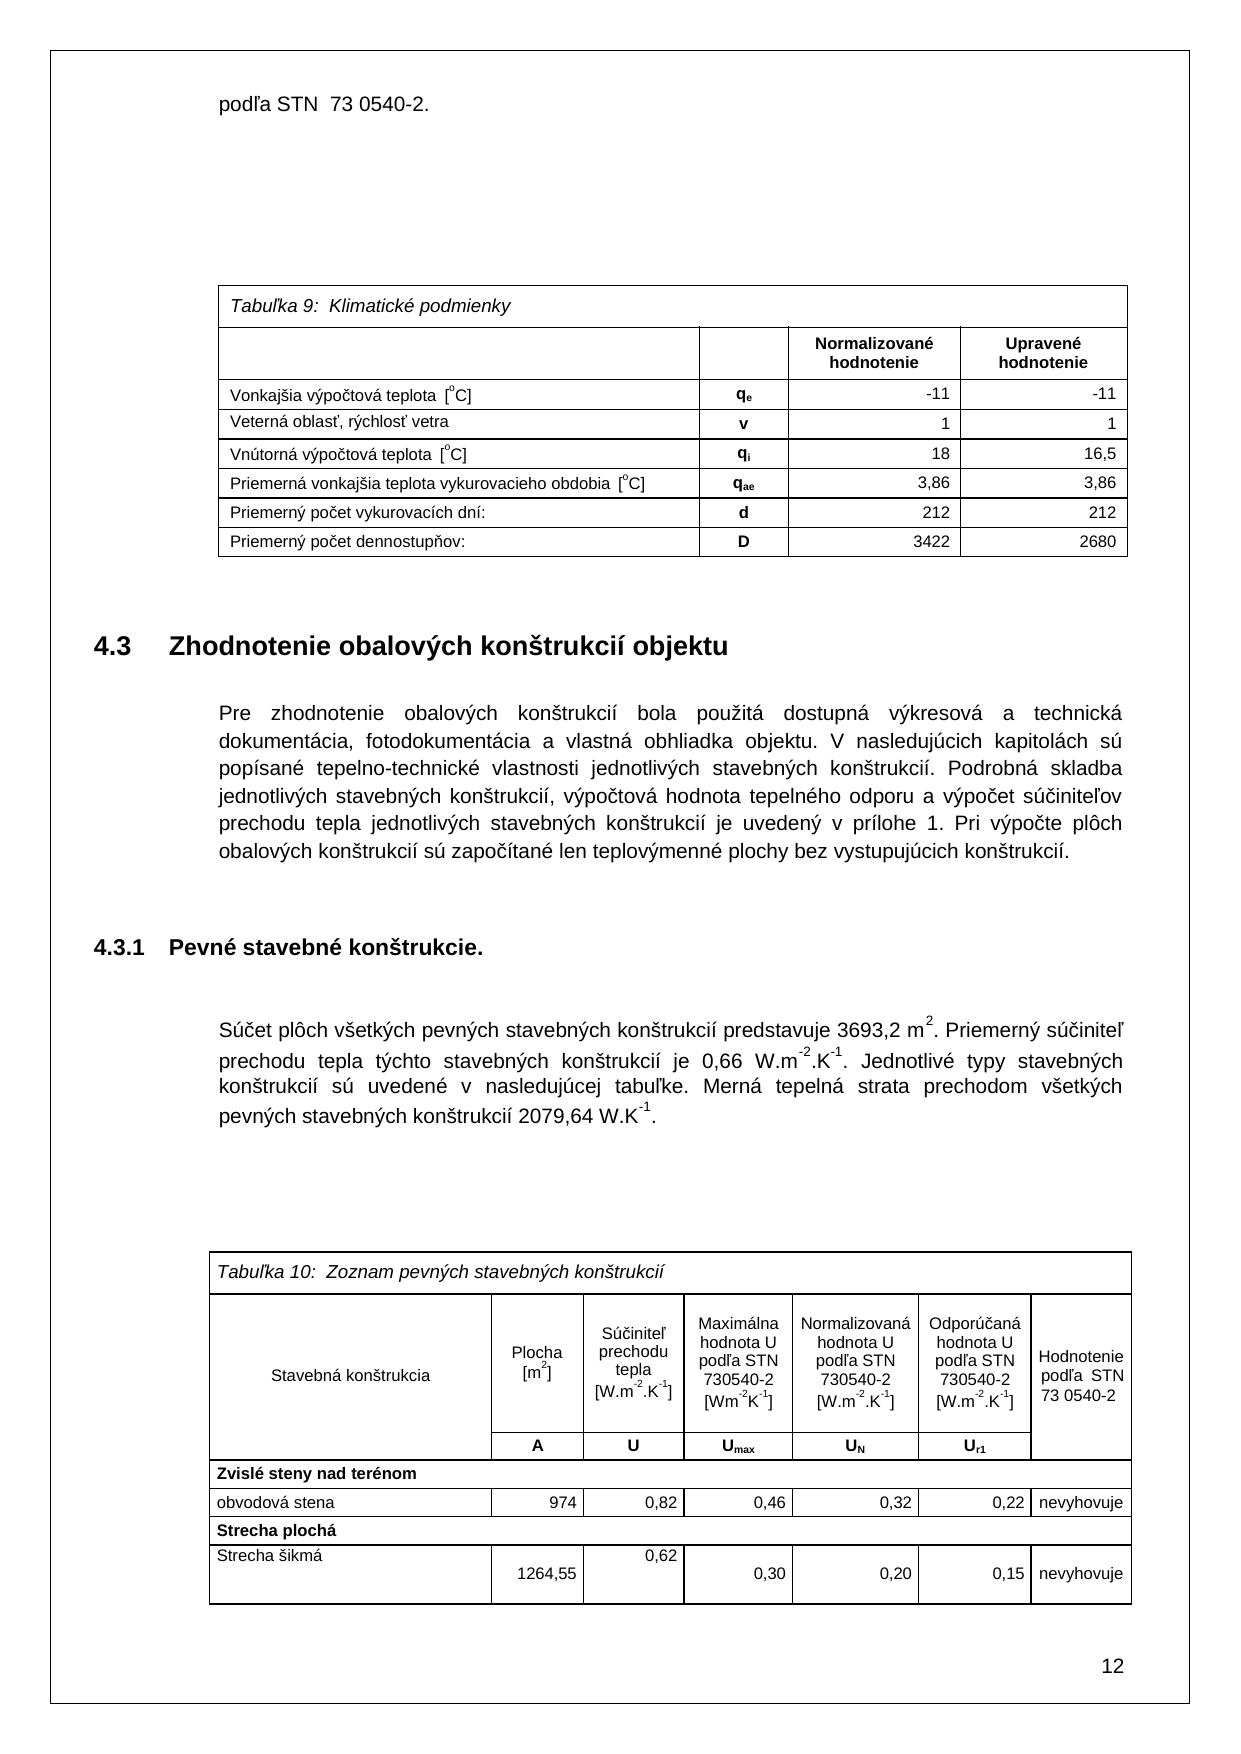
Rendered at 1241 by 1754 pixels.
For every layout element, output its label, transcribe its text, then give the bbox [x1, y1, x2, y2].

table_cell 212 [789, 499, 960, 527]
table_header Tabuľka 10: Zoznam pevných stavebných konštrukcií [210, 1253, 1131, 1293]
table_cell Stavebná konštrukcia [210, 1295, 491, 1459]
subtitle 4.3.1 Pevné stavebné konštrukcie. [94, 934, 1146, 960]
table_cell Priemerný počet dennostupňov: [219, 528, 699, 556]
table_cell 3422 [789, 528, 960, 556]
table_cell 0,30 [685, 1546, 792, 1603]
table_cell qi [700, 440, 788, 467]
table_cell Priemerná vonkajšia teplota vykurovacieho obdobia [oC] [219, 469, 699, 497]
table_cell 2680 [961, 528, 1127, 556]
table_cell Strecha šikmá [210, 1546, 491, 1603]
table_cell 974 [492, 1489, 583, 1516]
table_cell -11 [789, 380, 960, 408]
table_cell U [584, 1433, 683, 1459]
table_cell 0,46 [685, 1489, 792, 1516]
table_cell Odporúčaná hodnota U podľa STN 730540-2 [W.m-2.K-1] [919, 1295, 1030, 1431]
subtitle 4.3 Zhodnotenie obalových konštrukcií objektu [94, 630, 1146, 661]
table_cell Hodnotenie podľa STN 73 0540-2 [1032, 1295, 1131, 1459]
table_cell 3,86 [789, 469, 960, 497]
table_cell 1 [961, 410, 1127, 438]
table_cell Zvislé steny nad terénom [210, 1461, 1131, 1488]
table_cell v [700, 410, 788, 438]
table_cell 212 [961, 499, 1127, 527]
table_cell Upravené hodnotenie [961, 328, 1127, 379]
table_cell Strecha plochá [210, 1517, 1131, 1544]
table_cell Vonkajšia výpočtová teplota [oC] [219, 380, 699, 408]
table_cell Súčiniteľ prechodu tepla [W.m-2.K-1] [584, 1295, 683, 1431]
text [218, 92, 1123, 116]
text Súčet plôch všetkých pevných stavebných konštrukcií predstavuje 3693,2 m2. Priemerný súčiniteľ prechodu tepla týchto stavebných konštrukcií je 0,66 W.m-2.K-1. Jednotlivé typy stavebných konštrukcií sú uvedené v nasledujúcej tabuľke. Merná tepelná strata prechodom všetkých pevných stavebných konštrukcií 2079,64 W.K-1. [218, 1013, 1123, 1128]
table_cell qae [700, 469, 788, 497]
table_cell 0,32 [793, 1489, 918, 1516]
table_cell Plocha [m2] [492, 1295, 583, 1431]
table_cell Maximálna hodnota U podľa STN 730540-2 [Wm-2K-1] [685, 1295, 792, 1431]
table_cell 1 [789, 410, 960, 438]
table_cell 0,20 [793, 1546, 918, 1603]
table_cell 0,62 [584, 1546, 683, 1603]
table_cell 0,22 [919, 1489, 1030, 1516]
table_cell qe [700, 380, 788, 408]
text Pre zhodnotenie obalových konštrukcií bola použitá dostupná výkresová a technická dokumentácia, fotodokumentácia a vlastná obhliadka objektu. V nasledujúcich kapitolách sú popísané tepelno-technické vlastnosti jednotlivých stavebných konštrukcií. Podrobná skladba jednotlivých stavebných konštrukcií, výpočtová hodnota tepelného odporu a výpočet súčiniteľov prechodu tepla jednotlivých stavebných konštrukcií je uvedený v prílohe 1. Pri výpočte plôch obalových konštrukcií sú započítané len teplovýmenné plochy bez vystupujúcich konštrukcií. [218, 701, 1123, 862]
table_cell Umax [685, 1433, 792, 1459]
table_cell 0,82 [584, 1489, 683, 1516]
table_cell d [700, 499, 788, 527]
table_cell [219, 328, 699, 379]
table_cell Normalizovaná hodnota U podľa STN 730540-2 [W.m-2.K-1] [793, 1295, 918, 1431]
table_cell A [492, 1433, 583, 1459]
table_header Tabuľka 9: Klimatické podmienky [219, 286, 1127, 326]
table_cell Vnútorná výpočtová teplota [oC] [219, 440, 699, 467]
table_cell obvodová stena [210, 1489, 491, 1516]
table_cell nevyhovuje [1032, 1546, 1131, 1603]
table_cell D [700, 528, 788, 556]
table_cell 0,15 [919, 1546, 1030, 1603]
table_cell 3,86 [961, 469, 1127, 497]
table_cell nevyhovuje [1032, 1489, 1131, 1516]
table_cell 1264,55 [492, 1546, 583, 1603]
table_cell UN [793, 1433, 918, 1459]
table_cell Ur1 [919, 1433, 1030, 1459]
table_cell 18 [789, 440, 960, 467]
table_cell -11 [961, 380, 1127, 408]
table_cell [700, 328, 788, 379]
table_cell Veterná oblasť, rýchlosť vetra [219, 410, 699, 438]
table_cell 16,5 [961, 440, 1127, 467]
table_cell Priemerný počet vykurovacích dní: [219, 499, 699, 527]
table_cell Normalizované hodnotenie [789, 328, 960, 379]
